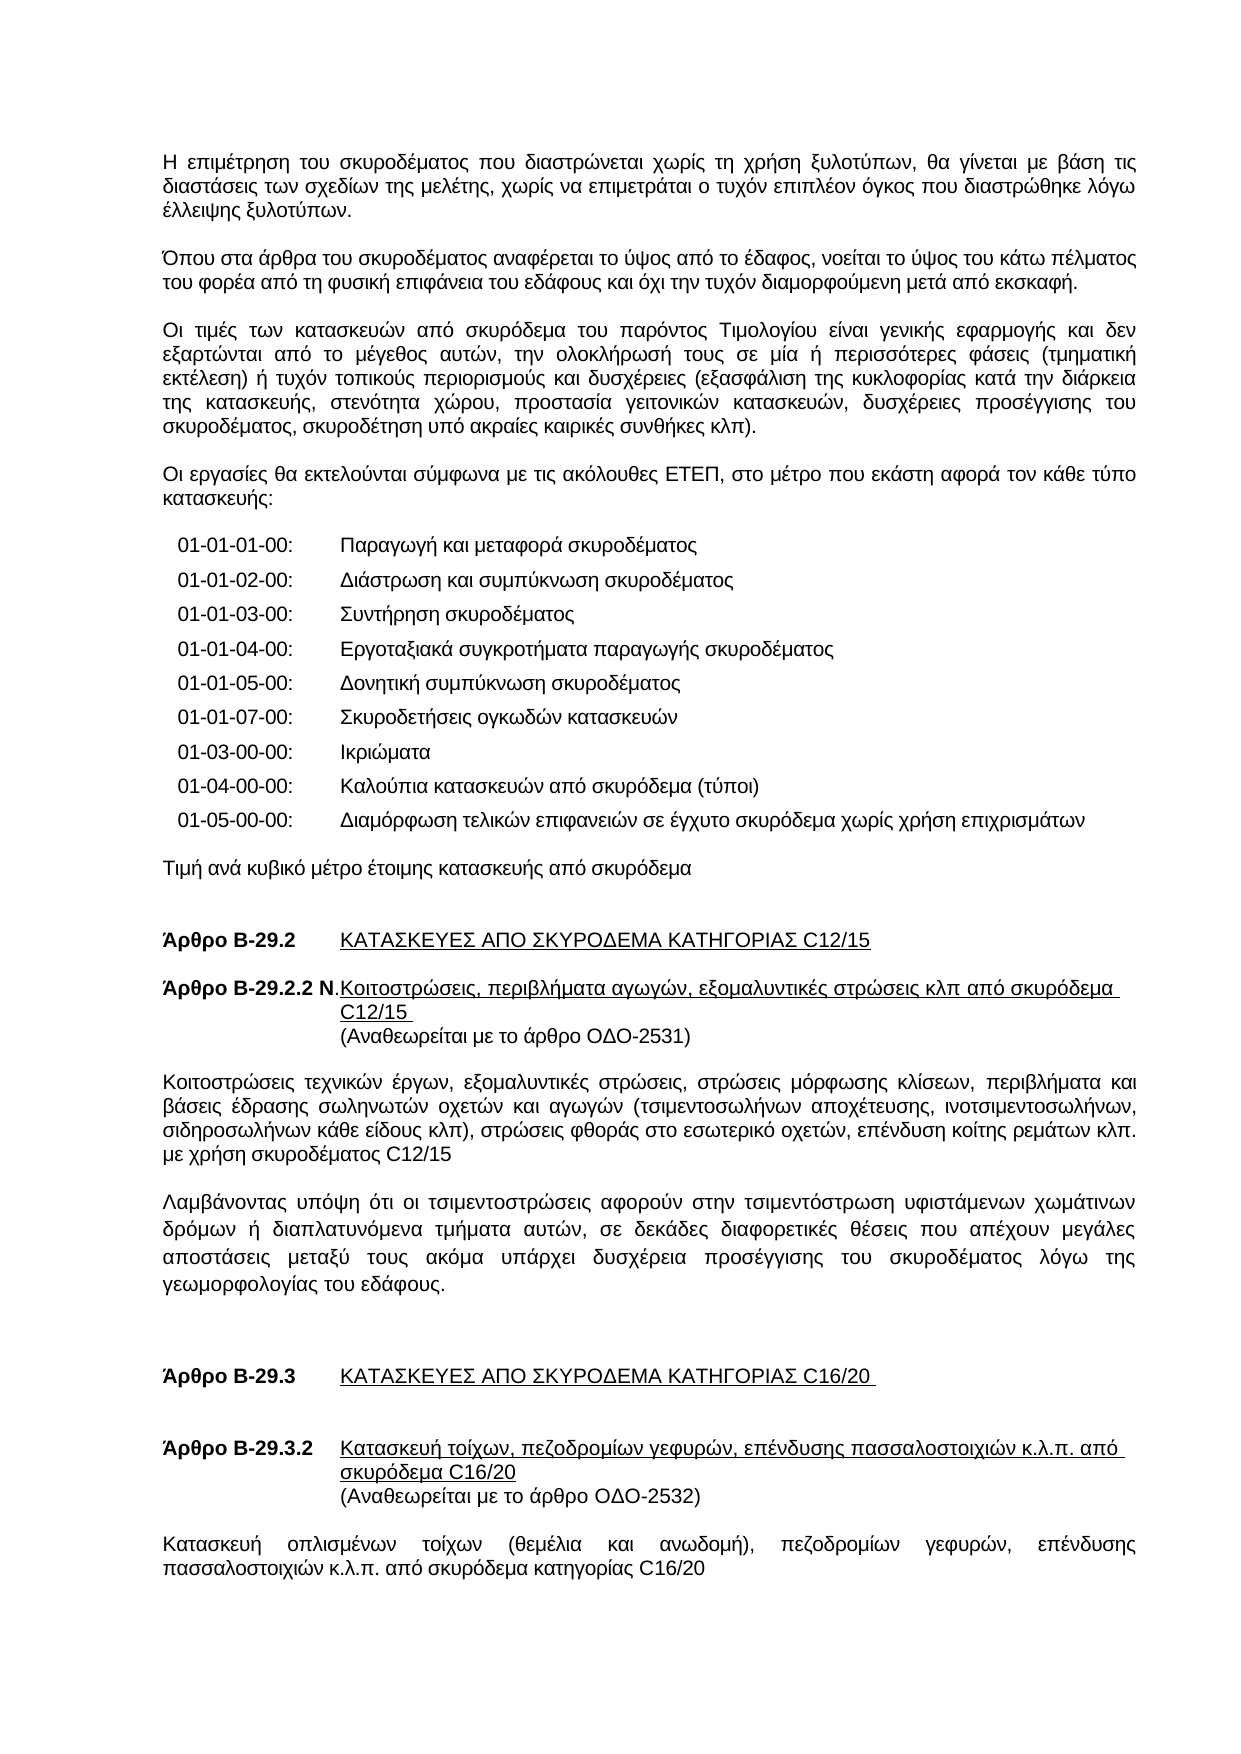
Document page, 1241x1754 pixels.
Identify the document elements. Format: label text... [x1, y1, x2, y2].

text Άρθρο Β-29.3.2 Κατασκευή τοίχων, πεζοδρομίων γεφυρών, επένδυσης πασσαλοστοιχιών κ.λ.π. από σκυρόδεμα C16/20 [162, 1436, 1137, 1484]
text 01-01-01-00: Παραγωγή και μεταφορά σκυροδέματος [177, 533, 1137, 557]
text 01-01-07-00: Σκυροδετήσεις ογκωδών κατασκευών [177, 705, 1137, 729]
text Κατασκευή οπλισμένων τοίχων (θεμέλια και ανωδομή), πεζοδρομίων γεφυρών, επένδυσης πασσαλοστοιχιών κ.λ.π. από σκυρόδεμα κατηγορίας C16/20 [162, 1532, 1137, 1579]
text 01-01-05-00: Δονητική συμπύκνωση σκυροδέματος [177, 671, 1137, 695]
text Οι τιμές των κατασκευών από σκυρόδεμα του παρόντος Τιμολογίου είναι γενικής εφαρμογής και δεν εξαρτώνται από το μέγεθος αυτών, την ολοκλήρωσή τους σε μία ή περισσότερες φάσεις (τμηματική εκτέλεση) ή τυχόν τοπικούς περιορισμούς και δυσχέρειες (εξασφάλιση της κυκλοφορίας κατά την διάρκεια της κατασκευής, στενότητα χώρου, προστασία γειτονικών κατασκευών, δυσχέρειες προσέγγισης του σκυροδέματος, σκυροδέτηση υπό ακραίες καιρικές συνθήκες κλπ). [162, 318, 1137, 437]
text Τιμή ανά κυβικό μέτρο έτοιμης κατασκευής από σκυρόδεμα [162, 856, 1137, 880]
text (Αναθεωρείται με το άρθρο ΟΔΟ-2532) [340, 1484, 1137, 1508]
text 01-05-00-00: Διαμόρφωση τελικών επιφανειών σε έγχυτο σκυρόδεμα χωρίς χρήση επιχρισμάτων [177, 808, 1137, 832]
text Λαμβάνοντας υπόψη ότι οι τσιμεντοστρώσεις αφορούν στην τσιμεντόστρωση υφιστάμενων χωμάτινων δρόμων ή διαπλατυνόμενα τμήματα αυτών, σε δεκάδες διαφορετικές θέσεις που απέχουν μεγάλες αποστάσεις μεταξύ τους ακόμα υπάρχει δυσχέρεια προσέγγισης του σκυροδέματος λόγω της γεωμορφολογίας του εδάφους. [162, 1189, 1137, 1296]
list Άρθρο Β-29.3 ΚΑΤΑΣΚΕΥΕΣ ΑΠΟ ΣΚΥΡΟΔΕΜΑ ΚΑΤΗΓΟΡΙΑΣ C16/20 [162, 1364, 1137, 1388]
text Άρθρο Β-29.2.2 N. Κοιτοστρώσεις, περιβλήματα αγωγών, εξομαλυντικές στρώσεις κλπ από σκυρόδεμα C12/15 [162, 976, 1137, 1024]
text Κοιτοστρώσεις τεχνικών έργων, εξομαλυντικές στρώσεις, στρώσεις μόρφωσης κλίσεων, περιβλήματα και βάσεις έδρασης σωληνωτών οχετών και αγωγών (τσιμεντοσωλήνων αποχέτευσης, ινοτσιμεντοσωλήνων, σιδηροσωλήνων κάθε είδους κλπ), στρώσεις φθοράς στο εσωτερικό οχετών, επένδυση κοίτης ρεμάτων κλπ. με χρήση σκυροδέματος C12/15 [162, 1070, 1137, 1166]
text Όπου στα άρθρα του σκυροδέματος αναφέρεται το ύψος από το έδαφος, νοείται το ύψος του κάτω πέλματος του φορέα από τη φυσική επιφάνεια του εδάφους και όχι την τυχόν διαμορφούμενη μετά από εκσκαφή. [162, 246, 1137, 294]
text (Αναθεωρείται με το άρθρο ΟΔΟ-2531) [340, 1024, 1137, 1048]
text 01-01-02-00: Διάστρωση και συμπύκνωση σκυροδέματος [177, 568, 1137, 592]
text 01-01-04-00: Εργοταξιακά συγκροτήματα παραγωγής σκυροδέματος [177, 636, 1137, 660]
text Οι εργασίες θα εκτελούνται σύμφωνα με τις ακόλουθες ΕΤΕΠ, στο μέτρο που εκάστη αφορά τον κάθε τύπο κατασκευής: [162, 461, 1137, 509]
text 01-03-00-00: Ικριώματα [177, 739, 1137, 763]
text 01-01-03-00: Συντήρηση σκυροδέματος [177, 602, 1137, 626]
text Άρθρο Β-29.2 ΚΑΤΑΣΚΕΥΕΣ ΑΠΟ ΣΚΥΡΟΔΕΜΑ ΚΑΤΗΓΟΡΙΑΣ C12/15 [162, 928, 1137, 952]
text Η επιμέτρηση του σκυροδέματος που διαστρώνεται χωρίς τη χρήση ξυλοτύπων, θα γίνεται με βάση τις διαστάσεις των σχεδίων της μελέτης, χωρίς να επιμετράται ο τυχόν επιπλέον όγκος που διαστρώθηκε λόγω έλλειψης ξυλοτύπων. [162, 150, 1137, 222]
text 01-04-00-00: Καλούπια κατασκευών από σκυρόδεμα (τύποι) [177, 774, 1137, 798]
